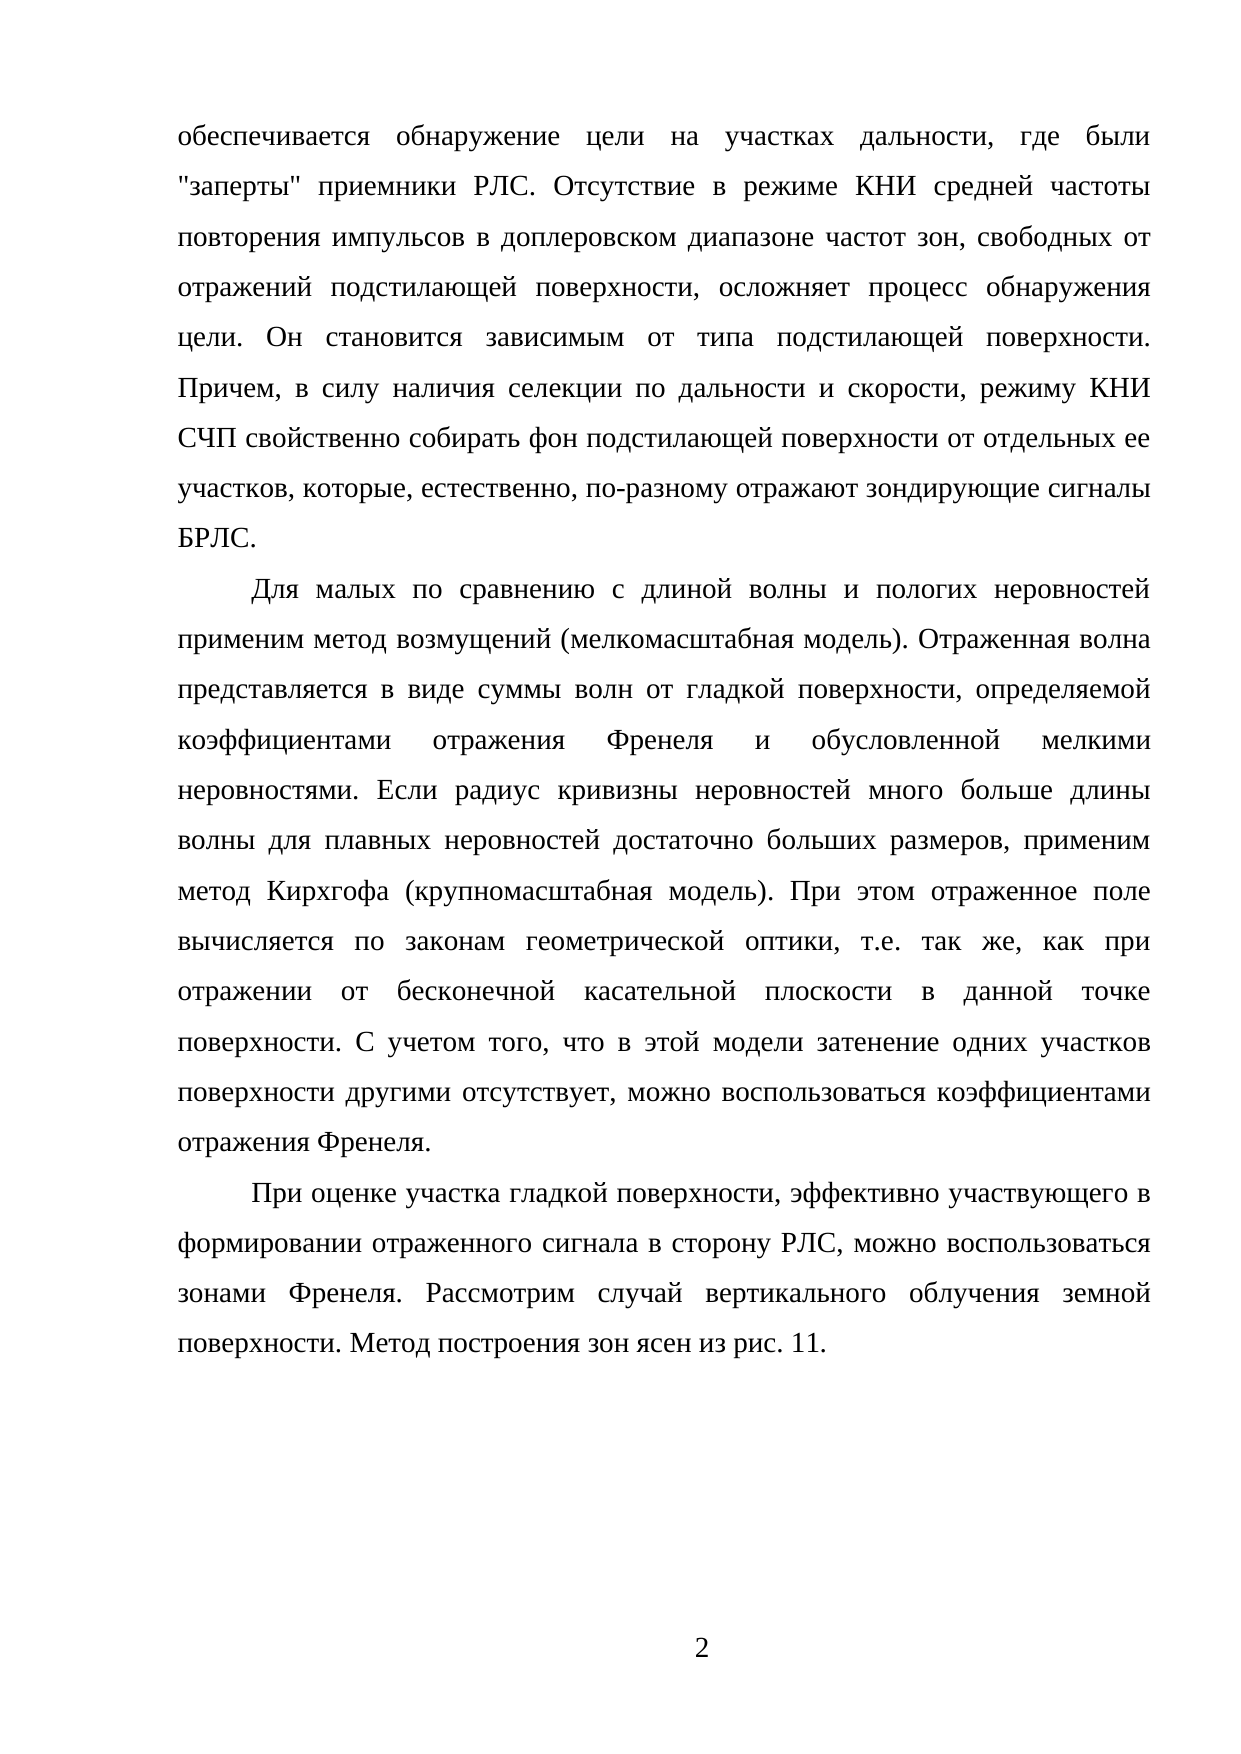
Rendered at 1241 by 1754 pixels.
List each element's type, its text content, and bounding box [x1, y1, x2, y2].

text При оценке участка гладкой поверхности, эффективно участвующего в формировании отраженного сигнала в сторону РЛС, можно воспользоваться зонами Френеля. Рассмотрим случай вертикального облучения земной поверхности. Метод построения зон ясен из рис. 11. [177, 1175, 1152, 1359]
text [177, 118, 1152, 554]
text Для малых по сравнению с длиной волны и пологих неровностей применим метод возмущений (мелкомасштабная модель). Отраженная волна представляется в виде суммы волн от гладкой поверхности, определяемой коэффициентами отражения Френеля и обусловленной мелкими неровностями. Если радиус кривизны неровностей много больше длины волны для плавных неровностей достаточно больших размеров, применим метод Кирхгофа (крупномасштабная модель). При этом отраженное поле вычисляется по законам геометрической оптики, т.е. так же, как при отражении от бесконечной касательной плоскости в данной точке поверхности. С учетом того, что в этой модели затенение одних участков поверхности другими отсутствует, можно воспользоваться коэффициентами отражения Френеля. [177, 571, 1152, 1158]
